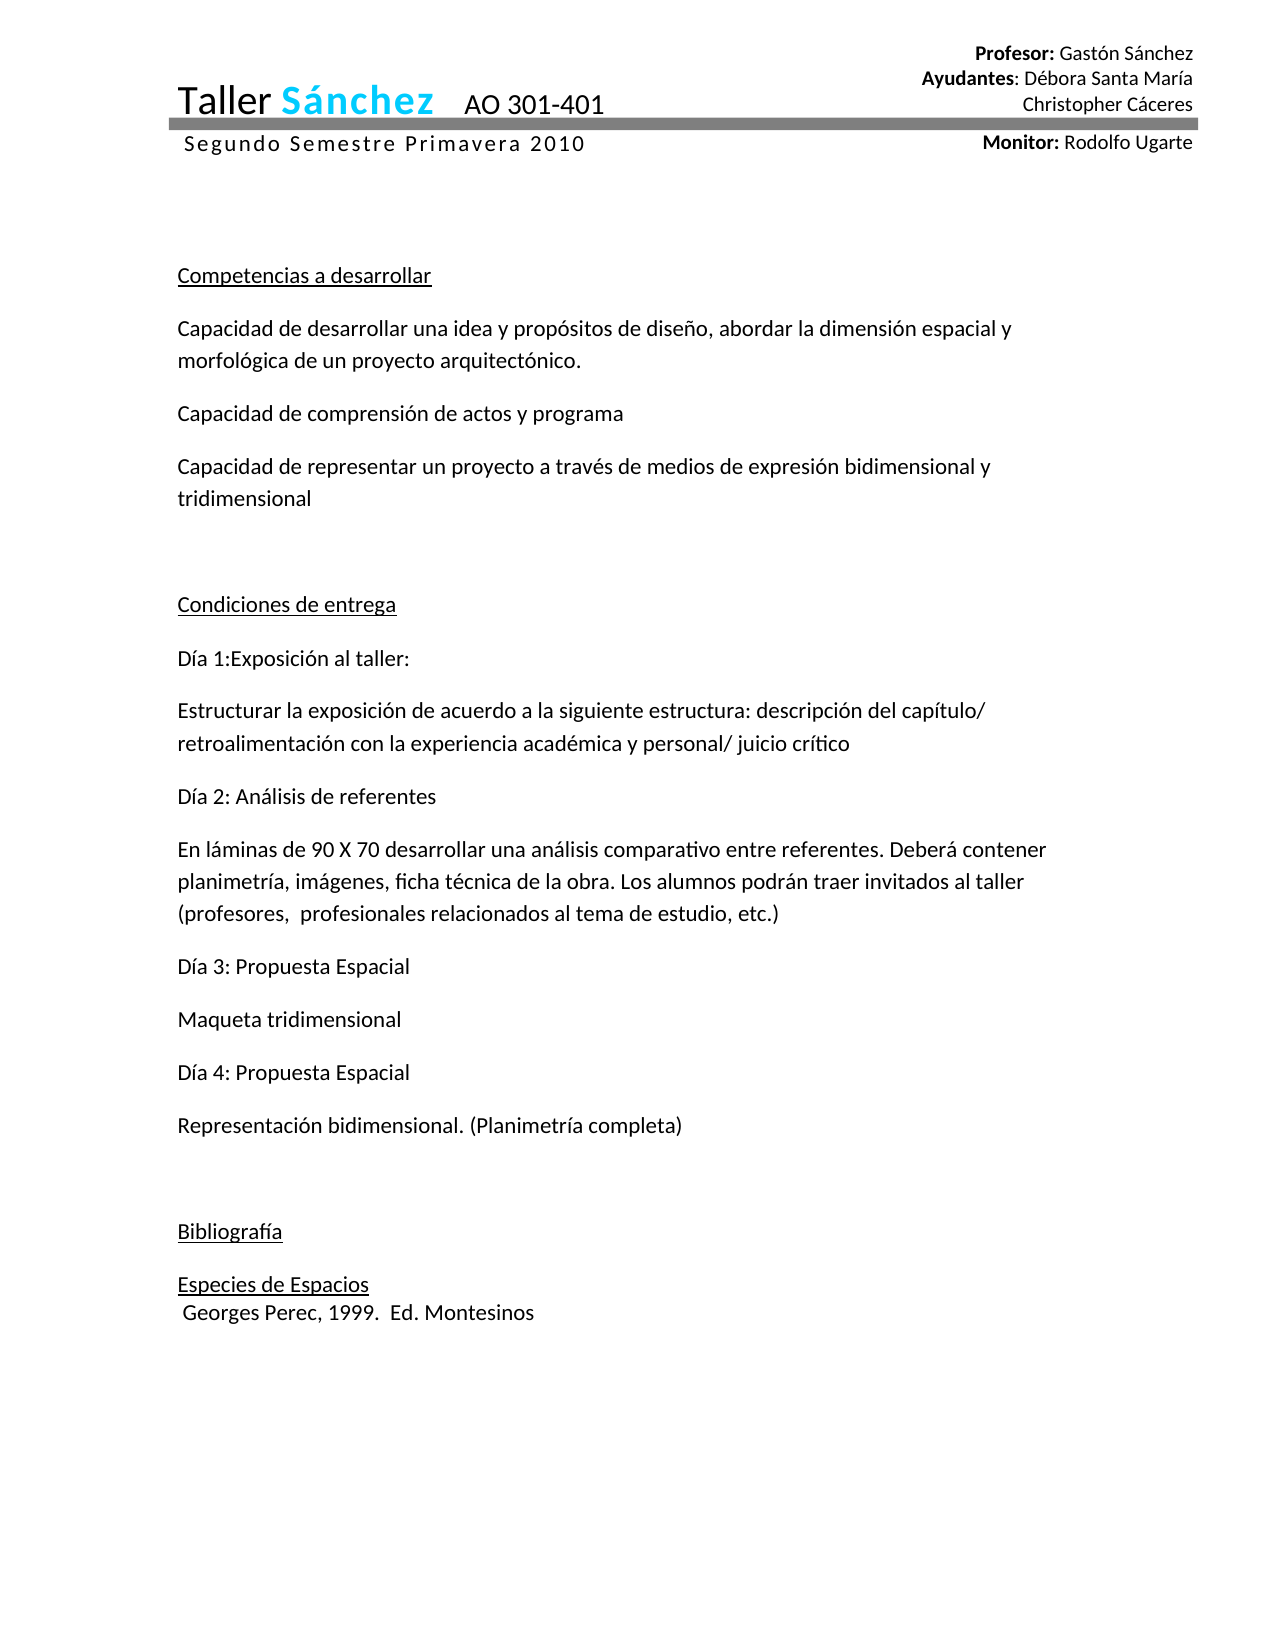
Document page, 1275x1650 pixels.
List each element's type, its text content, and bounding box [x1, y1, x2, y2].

text Capacidad de desarrollar una idea y propósitos de diseño, abordar la dimensión espacial y morfológica de un proyecto arquitectónico. [177, 314, 1098, 374]
text Día 4: Propuesta Espacial [177, 1058, 1098, 1086]
text Georges Perec, 1999. Ed. Montesinos [177, 1298, 1098, 1326]
text Estructurar la exposición de acuerdo a la siguiente estructura: descripción del capítulo/ retroalimentación con la experiencia académica y personal/ juicio crítico [177, 697, 1098, 757]
text Capacidad de comprensión de actos y programa [177, 399, 1098, 427]
text Representación bidimensional. (Planimetría completa) [177, 1111, 1098, 1139]
text Día 2: Análisis de referentes [177, 782, 1098, 810]
text Condiciones de entrega [177, 591, 1098, 619]
text Día 3: Propuesta Espacial [177, 952, 1098, 980]
text En láminas de 90 X 70 desarrollar una análisis comparativo entre referentes. Deberá contener planimetría, imágenes, ficha técnica de la obra. Los alumnos podrán traer invitados al taller (profesores, profesionales relacionados al tema de estudio, etc.) [177, 835, 1098, 927]
text Especies de Espacios [177, 1270, 1098, 1298]
text Día 1:Exposición al taller: [177, 644, 1098, 672]
text Bibliografía [177, 1217, 1098, 1245]
text Maqueta tridimensional [177, 1005, 1098, 1033]
text Capacidad de representar un proyecto a través de medios de expresión bidimensional y tridimensional [177, 452, 1098, 513]
text Competencias a desarrollar [177, 261, 1098, 289]
